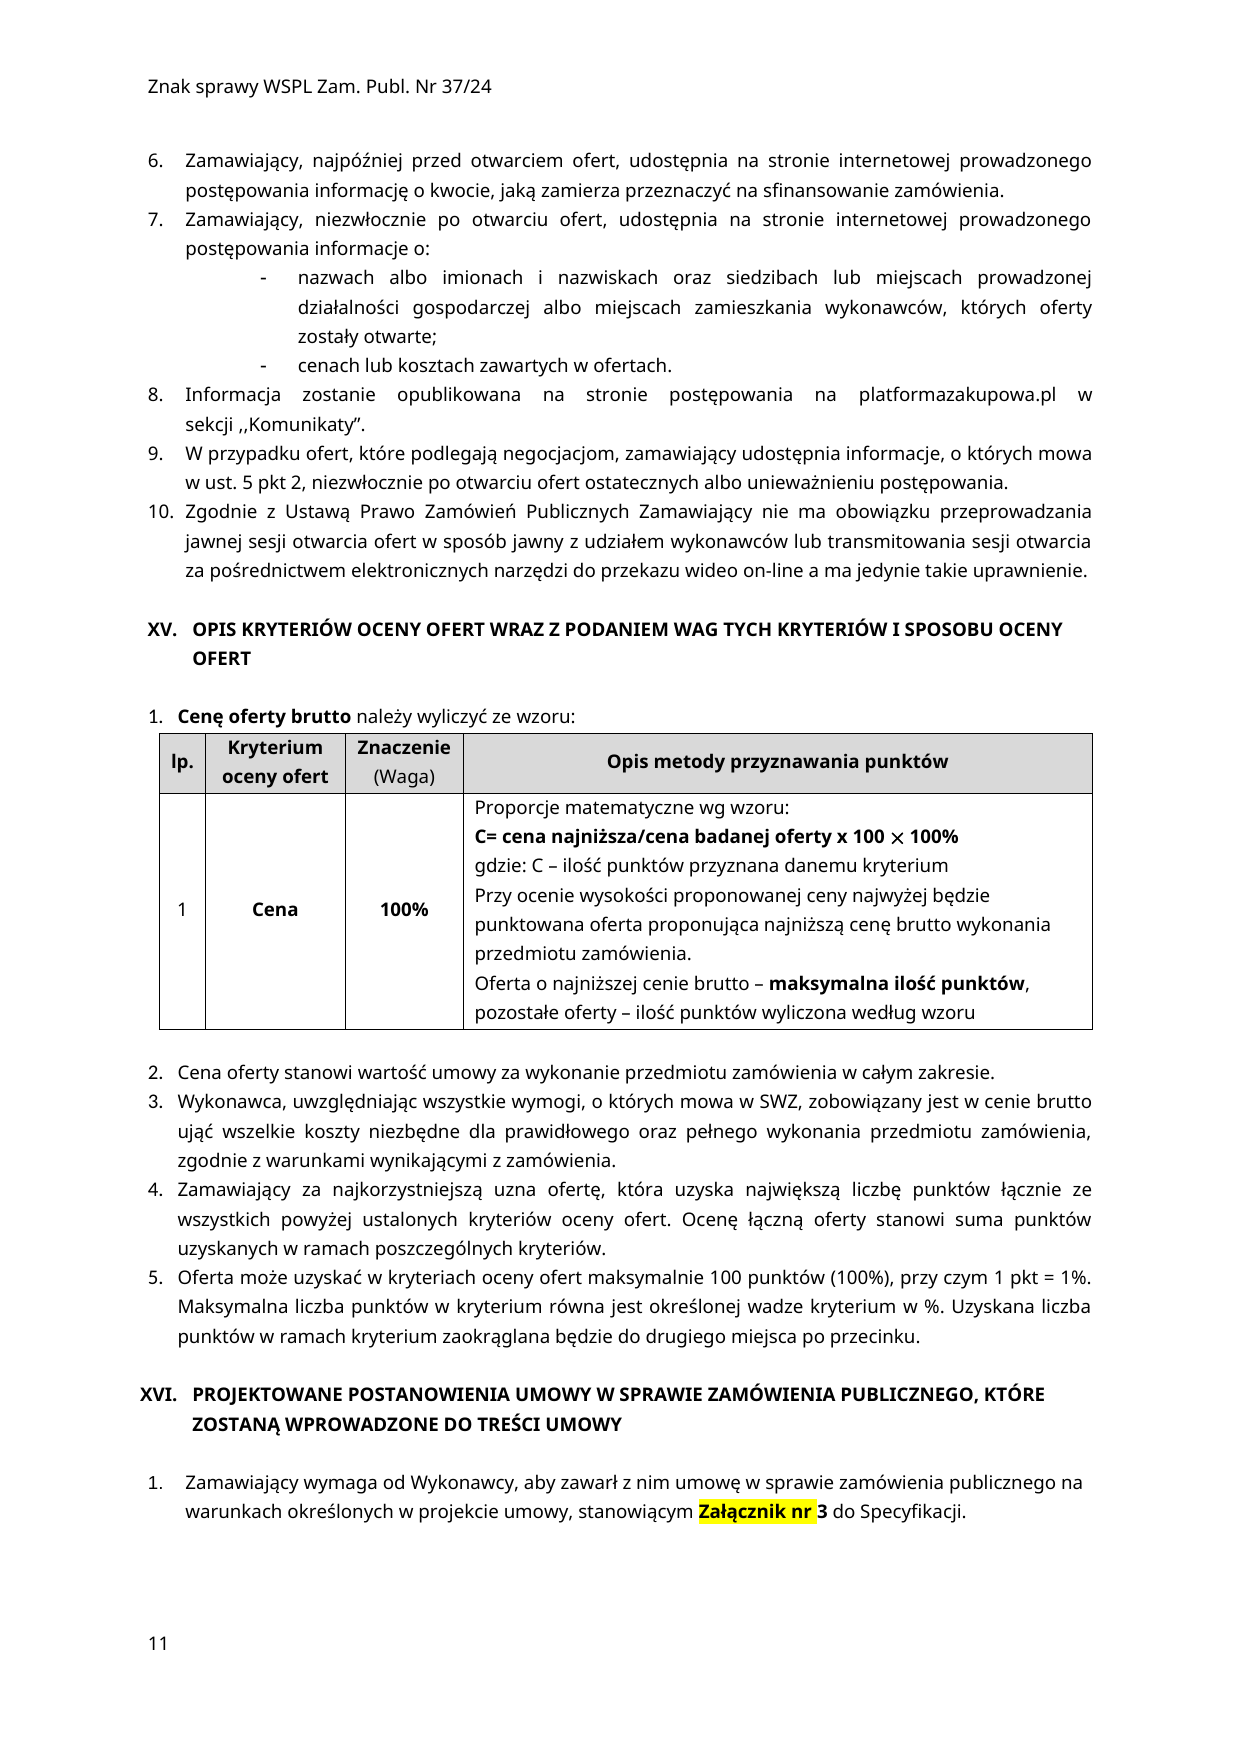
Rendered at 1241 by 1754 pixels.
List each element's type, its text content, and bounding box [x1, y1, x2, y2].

list cenach lub kosztach zawartych w ofertach. [260, 352, 1093, 378]
table_cell 100% [346, 794, 463, 1029]
list W przypadku ofert, które podlegają negocjacjom, zamawiający udostępnia informacje, o których mowa w ust. 5 pkt 2, niezwłocznie po otwarciu ofert ostatecznych albo unieważnieniu postępowania. [148, 440, 1093, 495]
list Zamawiający za najkorzystniejszą uzna ofertę, która uzyska największą liczbę punktów łącznie ze wszystkich powyżej ustalonych kryteriów oceny ofert. Ocenę łączną oferty stanowi suma punktów uzyskanych w ramach poszczególnych kryteriów. [148, 1177, 1093, 1261]
list Wykonawca, uwzględniając wszystkie wymogi, o których mowa w SWZ, zobowiązany jest w cenie brutto ująć wszelkie koszty niezbędne dla prawidłowego oraz pełnego wykonania przedmiotu zamówienia, zgodnie z warunkami wynikającymi z zamówienia. [148, 1089, 1093, 1173]
list PROJEKTOWANE POSTANOWIENIA UMOWY W SPRAWIE ZAMÓWIENIA PUBLICZNEGO, KTÓRE ZOSTANĄ WPROWADZONE DO TREŚCI UMOWY [177, 1382, 1093, 1436]
table_header lp. [160, 734, 205, 793]
table_cell 1 [160, 794, 205, 1029]
table_header Znaczenie (Waga) [346, 734, 463, 793]
list Zgodnie z Ustawą Prawo Zamówień Publicznych Zamawiający nie ma obowiązku przeprowadzania jawnej sesji otwarcia ofert w sposób jawny z udziałem wykonawców lub transmitowania sesji otwarcia za pośrednictwem elektronicznych narzędzi do przekazu wideo on-line a ma jedynie takie uprawnienie. [148, 499, 1093, 583]
list nazwach albo imionach i nazwiskach oraz siedzibach lub miejscach prowadzonej działalności gospodarczej albo miejscach zamieszkania wykonawców, których oferty zostały otwarte; [260, 265, 1093, 349]
list Cenę oferty brutto należy wyliczyć ze wzoru: [148, 704, 1093, 729]
table_header Opis metody przyznawania punktów [464, 734, 1092, 793]
list OPIS KRYTERIÓW OCENY OFERT WRAZ Z PODANIEM WAG TYCH KRYTERIÓW I SPOSOBU OCENY OFERT [177, 616, 1093, 671]
table_cell Cena [206, 794, 345, 1029]
list Oferta może uzyskać w kryteriach oceny ofert maksymalnie 100 punktów (100%), przy czym 1 pkt = 1%. Maksymalna liczba punktów w kryterium równa jest określonej wadze kryterium w %. Uzyskana liczba punktów w ramach kryterium zaokrąglana będzie do drugiego miejsca po przecinku. [148, 1264, 1093, 1349]
list Zamawiający, niezwłocznie po otwarciu ofert, udostępnia na stronie internetowej prowadzonego postępowania informacje o: [148, 206, 1093, 261]
list Zamawiający, najpóźniej przed otwarciem ofert, udostępnia na stronie internetowej prowadzonego postępowania informację o kwocie, jaką zamierza przeznaczyć na sfinansowanie zamówienia. [148, 148, 1093, 202]
list Informacja zostanie opublikowana na stronie postępowania na platformazakupowa.pl w sekcji ,,Komunikaty”. [148, 382, 1093, 437]
list Zamawiający wymaga od Wykonawcy, aby zawarł z nim umowę w sprawie zamówienia publicznego na warunkach określonych w projekcie umowy, stanowiącym Załącznik nr 3 do Specyfikacji. [148, 1469, 1093, 1524]
list Cena oferty stanowi wartość umowy za wykonanie przedmiotu zamówienia w całym zakresie. [148, 1059, 1093, 1085]
table_cell Proporcje matematyczne wg wzoru: C= cena najniższa/cena badanej oferty x 100 100% gdzie: C – ilość punktów przyznana danemu kryterium Przy ocenie wysokości proponowanej ceny najwyżej będzie punktowana oferta proponująca najniższą cenę brutto wykonania przedmiotu zamówienia. Oferta o najniższej cenie brutto – maksymalna ilość punktów, pozostałe oferty – ilość punktów wyliczona według wzoru [464, 794, 1092, 1029]
table_header Kryterium oceny ofert [206, 734, 345, 793]
